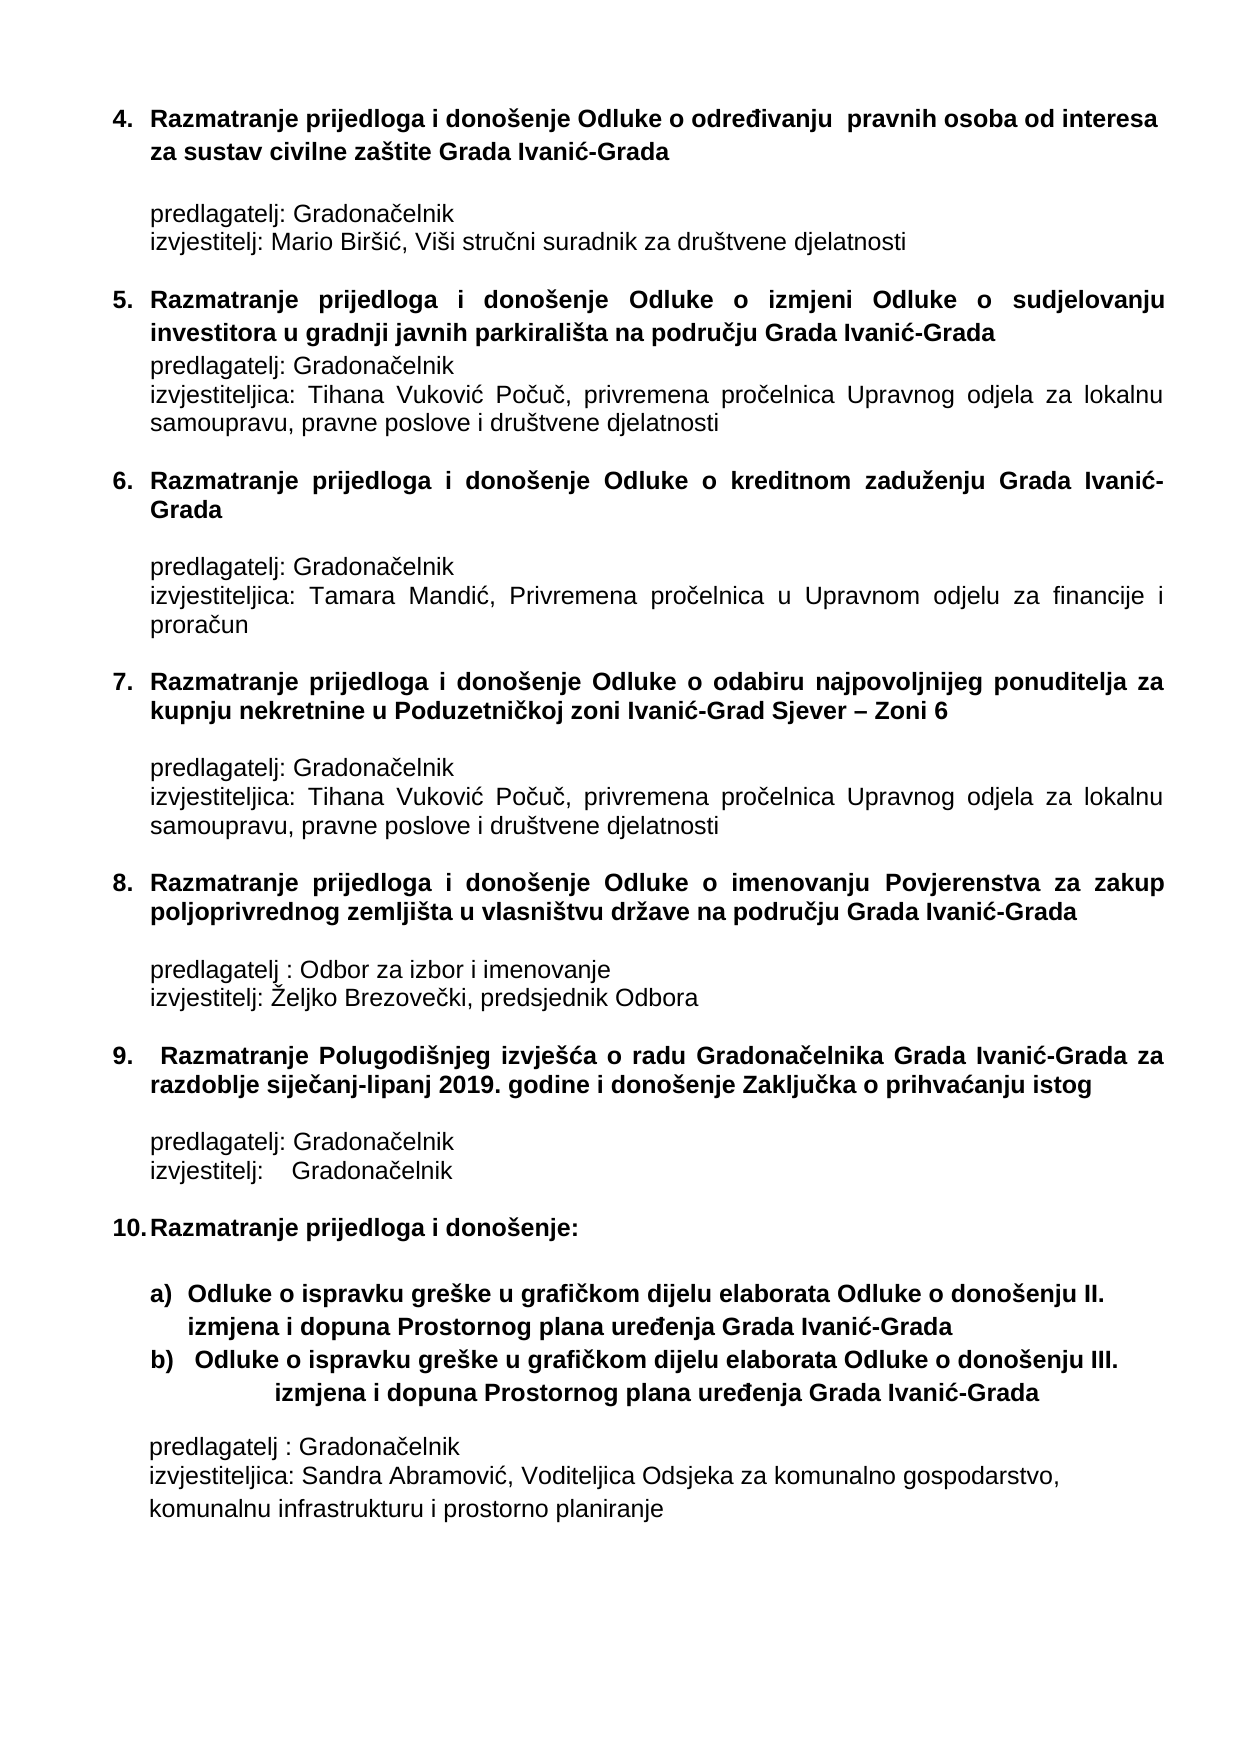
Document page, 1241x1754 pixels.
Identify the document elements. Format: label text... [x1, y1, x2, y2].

list Razmatranje prijedloga i donošenje Odluke o odabiru najpovoljnijeg ponuditelja za kupnju nekretnine u Poduzetničkoj zoni Ivanić-Grad Sjever – Zoni 6 [112, 667, 1165, 724]
list Razmatranje prijedloga i donošenje Odluke o imenovanju Povjerenstva za zakup poljoprivrednog zemljišta u vlasništvu države na području Grada Ivanić-Grada [112, 868, 1165, 926]
text predlagatelj : Odbor za izbor i imenovanje [150, 954, 1165, 983]
list Razmatranje Polugodišnjeg izvješća o radu Gradonačelnika Grada Ivanić-Grada za razdoblje siječanj-lipanj 2019. godine i donošenje Zaključka o prihvaćanju istog [112, 1041, 1165, 1098]
list izvjestitelj: Željko Brezovečki, predsjednik Odbora [150, 983, 1165, 1012]
list Razmatranje prijedloga i donošenje Odluke o određivanju pravnih osoba od interesa za sustav civilne zaštite Grada Ivanić-Grada [112, 104, 1165, 166]
list predlagatelj: Gradonačelnik [150, 552, 1165, 581]
text izvjestiteljica: Sandra Abramović, Voditeljica Odsjeka za komunalno gospodarstvo, komunalnu infrastrukturu i prostorno planiranje [149, 1461, 1165, 1523]
list izvjestitelj: Gradonačelnik [150, 1156, 1165, 1184]
text predlagatelj : Gradonačelnik [149, 1432, 1165, 1461]
list izvjestiteljica: Tihana Vuković Počuč, privremena pročelnica Upravnog odjela za lokalnu samoupravu, pravne poslove i društvene djelatnosti [150, 379, 1165, 437]
list Odluke o ispravku greške u grafičkom dijelu elaborata Odluke o donošenju II. izmjena i dopuna Prostornog plana uređenja Grada Ivanić-Grada [150, 1279, 1165, 1341]
list predlagatelj: Gradonačelnik [150, 753, 1165, 782]
list Odluke o ispravku greške u grafičkom dijelu elaborata Odluke o donošenju III. izmjena i dopuna Prostornog plana uređenja Grada Ivanić-Grada [104, 1345, 1165, 1407]
list predlagatelj: Gradonačelnik [150, 351, 1165, 379]
list Razmatranje prijedloga i donošenje: [112, 1213, 1165, 1242]
list Razmatranje prijedloga i donošenje Odluke o kreditnom zaduženju Grada Ivanić-Grada [112, 466, 1165, 523]
list predlagatelj: Gradonačelnik [150, 198, 1165, 227]
list izvjestiteljica: Tihana Vuković Počuč, privremena pročelnica Upravnog odjela za lokalnu samoupravu, pravne poslove i društvene djelatnosti [150, 782, 1165, 839]
list izvjestiteljica: Tamara Mandić, Privremena pročelnica u Upravnom odjelu za financije i proračun [150, 581, 1165, 638]
list predlagatelj: Gradonačelnik [150, 1127, 1165, 1156]
list Razmatranje prijedloga i donošenje Odluke o izmjeni Odluke o sudjelovanju investitora u gradnji javnih parkirališta na području Grada Ivanić-Grada [112, 285, 1165, 347]
list izvjestitelj: Mario Biršić, Viši stručni suradnik za društvene djelatnosti [150, 227, 1165, 256]
